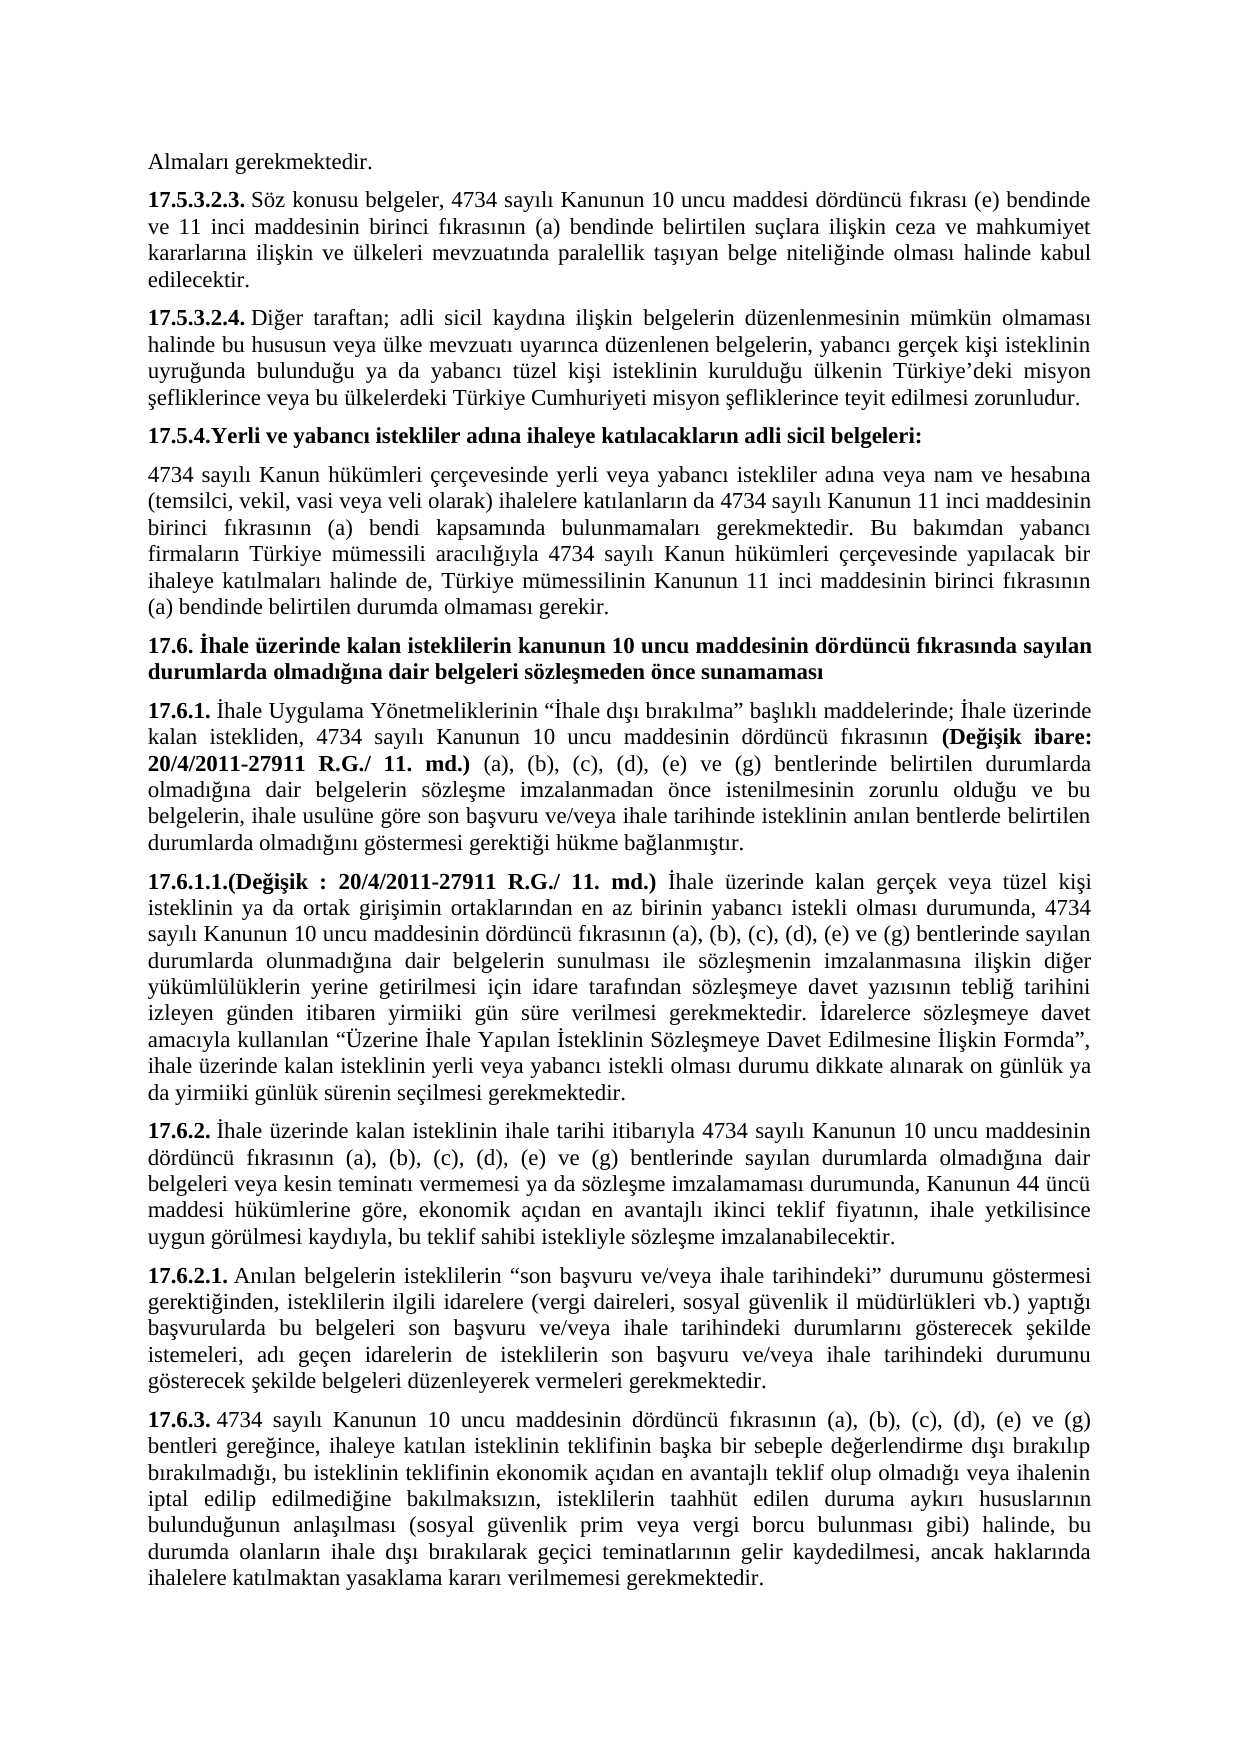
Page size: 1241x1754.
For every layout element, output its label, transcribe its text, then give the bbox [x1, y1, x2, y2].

text 17.6.1. İhale Uygulama Yönetmeliklerinin “İhale dışı bırakılma” başlıklı maddelerinde; İhale üzerinde kalan istekliden, 4734 sayılı Kanunun 10 uncu maddesinin dördüncü fıkrasının (Değişik ibare: 20/4/2011-27911 R.G./ 11. md.) (a), (b), (c), (d), (e) ve (g) bentlerinde belirtilen durumlarda olmadığına dair belgelerin sözleşme imzalanmadan önce istenilmesinin zorunlu olduğu ve bu belgelerin, ihale usulüne göre son başvuru ve/veya ihale tarihinde isteklinin anılan bentlerde belirtilen durumlarda olmadığını göstermesi gerektiği hükme bağlanmıştır. [148, 697, 1092, 855]
text 17.6.1.1.(Değişik : 20/4/2011-27911 R.G./ 11. md.) İhale üzerinde kalan gerçek veya tüzel kişi isteklinin ya da ortak girişimin ortaklarından en az birinin yabancı istekli olması durumunda, 4734 sayılı Kanunun 10 uncu maddesinin dördüncü fıkrasının (a), (b), (c), (d), (e) ve (g) bentlerinde sayılan durumlarda olunmadığına dair belgelerin sunulması ile sözleşmenin imzalanmasına ilişkin diğer yükümlülüklerin yerine getirilmesi için idare tarafından sözleşmeye davet yazısının tebliğ tarihini izleyen günden itibaren yirmiiki gün süre verilmesi gerekmektedir. İdarelerce sözleşmeye davet amacıyla kullanılan “Üzerine İhale Yapılan İsteklinin Sözleşmeye Davet Edilmesine İlişkin Formda”, ihale üzerinde kalan isteklinin yerli veya yabancı istekli olması durumu dikkate alınarak on günlük ya da yirmiiki günlük sürenin seçilmesi gerekmektedir. [148, 868, 1092, 1105]
text Almaları gerekmektedir. [148, 148, 1092, 174]
text 17.6.2.1. Anılan belgelerin isteklilerin “son başvuru ve/veya ihale tarihindeki” durumunu göstermesi gerektiğinden, isteklilerin ilgili idarelere (vergi daireleri, sosyal güvenlik il müdürlükleri vb.) yaptığı başvurularda bu belgeleri son başvuru ve/veya ihale tarihindeki durumlarını gösterecek şekilde istemeleri, adı geçen idarelerin de isteklilerin son başvuru ve/veya ihale tarihindeki durumunu gösterecek şekilde belgeleri düzenleyerek vermeleri gerekmektedir. [148, 1262, 1092, 1393]
text 17.5.3.2.4. Diğer taraftan; adli sicil kaydına ilişkin belgelerin düzenlenmesinin mümkün olmaması halinde bu hususun veya ülke mevzuatı uyarınca düzenlenen belgelerin, yabancı gerçek kişi isteklinin uyruğunda bulunduğu ya da yabancı tüzel kişi isteklinin kurulduğu ülkenin Türkiye’deki misyon şefliklerince veya bu ülkelerdeki Türkiye Cumhuriyeti misyon şefliklerince teyit edilmesi zorunludur. [148, 304, 1092, 410]
text 17.5.3.2.3. Söz konusu belgeler, 4734 sayılı Kanunun 10 uncu maddesi dördüncü fıkrası (e) bendinde ve 11 inci maddesinin birinci fıkrasının (a) bendinde belirtilen suçlara ilişkin ceza ve mahkumiyet kararlarına ilişkin ve ülkeleri mevzuatında paralellik taşıyan belge niteliğinde olması halinde kabul edilecektir. [148, 187, 1092, 292]
text 17.6.2. İhale üzerinde kalan isteklinin ihale tarihi itibarıyla 4734 sayılı Kanunun 10 uncu maddesinin dördüncü fıkrasının (a), (b), (c), (d), (e) ve (g) bentlerinde sayılan durumlarda olmadığına dair belgeleri veya kesin teminatı vermemesi ya da sözleşme imzalamaması durumunda, Kanunun 44 üncü maddesi hükümlerine göre, ekonomik açıdan en avantajlı ikinci teklif fiyatının, ihale yetkilisince uygun görülmesi kaydıyla, bu teklif sahibi istekliyle sözleşme imzalanabilecektir. [148, 1117, 1092, 1249]
text 17.6. İhale üzerinde kalan isteklilerin kanunun 10 uncu maddesinin dördüncü fıkrasında sayılan durumlarda olmadığına dair belgeleri sözleşmeden önce sunamaması [148, 632, 1092, 684]
text 4734 sayılı Kanun hükümleri çerçevesinde yerli veya yabancı istekliler adına veya nam ve hesabına (temsilci, vekil, vasi veya veli olarak) ihalelere katılanların da 4734 sayılı Kanunun 11 inci maddesinin birinci fıkrasının (a) bendi kapsamında bulunmamaları gerekmektedir. Bu bakımdan yabancı firmaların Türkiye mümessili aracılığıyla 4734 sayılı Kanun hükümleri çerçevesinde yapılacak bir ihaleye katılmaları halinde de, Türkiye mümessilinin Kanunun 11 inci maddesinin birinci fıkrasının (a) bendinde belirtilen durumda olmaması gerekir. [148, 461, 1092, 619]
text 17.6.3. 4734 sayılı Kanunun 10 uncu maddesinin dördüncü fıkrasının (a), (b), (c), (d), (e) ve (g) bentleri gereğince, ihaleye katılan isteklinin teklifinin başka bir sebeple değerlendirme dışı bırakılıp bırakılmadığı, bu isteklinin teklifinin ekonomik açıdan en avantajlı teklif olup olmadığı veya ihalenin iptal edilip edilmediğine bakılmaksızın, isteklilerin taahhüt edilen duruma aykırı hususlarının bulunduğunun anlaşılması (sosyal güvenlik prim veya vergi borcu bulunması gibi) halinde, bu durumda olanların ihale dışı bırakılarak geçici teminatlarının gelir kaydedilmesi, ancak haklarında ihalelere katılmaktan yasaklama kararı verilmemesi gerekmektedir. [148, 1406, 1092, 1590]
text 17.5.4.Yerli ve yabancı istekliler adına ihaleye katılacakların adli sicil belgeleri: [148, 422, 1092, 449]
